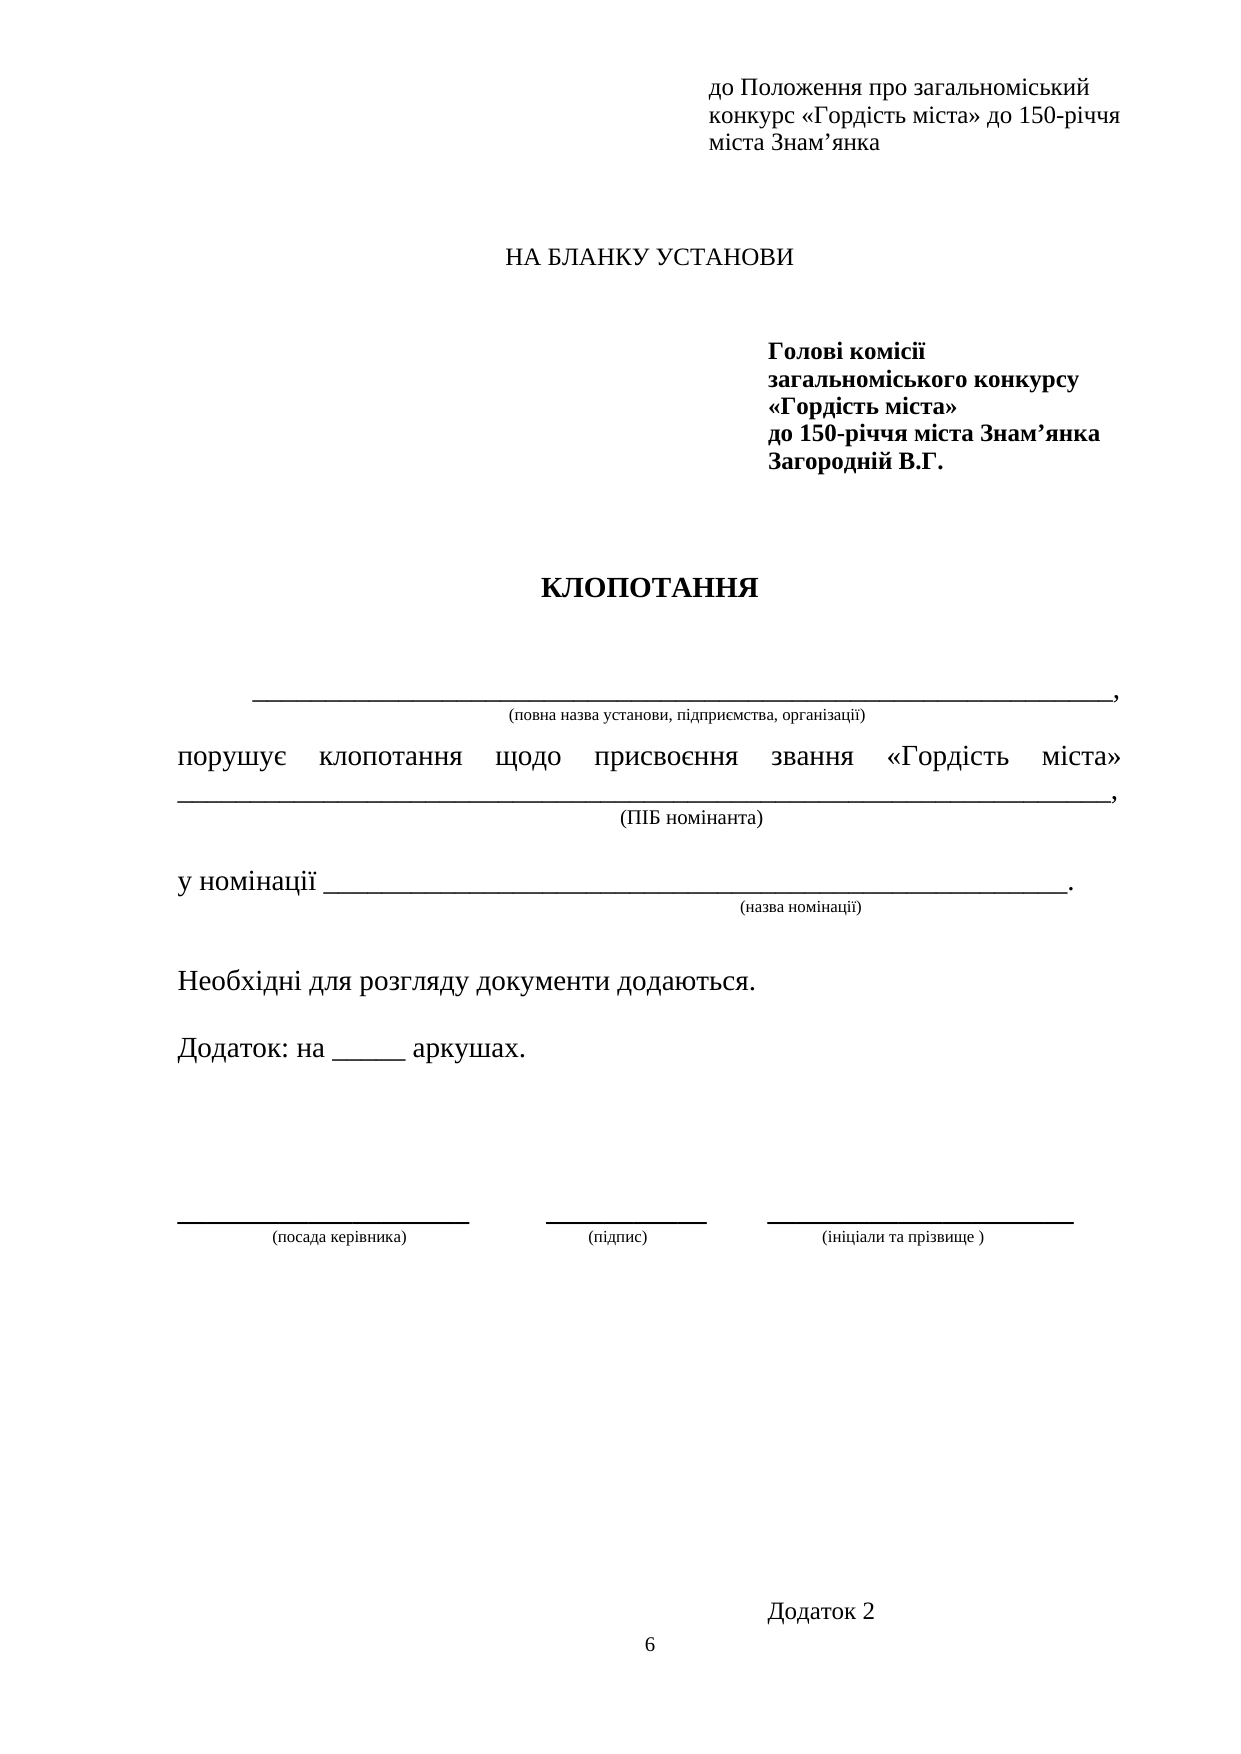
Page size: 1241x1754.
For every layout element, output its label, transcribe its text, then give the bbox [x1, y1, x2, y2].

text порушує клопотання щодо присвоєння звання «Гордість міста» ________________________________________________________________, [177, 738, 1122, 805]
text Додаток: на _____ аркушах. [177, 1031, 1122, 1064]
text (назва номінації) [177, 896, 1122, 930]
text у номінації ___________________________________________________. [177, 863, 1122, 896]
text ____________________ ___________ _____________________ [177, 1193, 1122, 1227]
text Додаток 2 [709, 1596, 1122, 1625]
text Загородній В.Г. [768, 447, 1122, 475]
text (повна назва установи, підприємства, організації) [177, 705, 1122, 738]
text Необхідні для розгляду документи додаються. [177, 963, 1122, 997]
text Голові комісії загальноміського конкурсу «Гордість міста» [768, 338, 1122, 420]
text НА БЛАНКУ УСТАНОВИ [177, 242, 1122, 271]
text ___________________________________________________________, [177, 671, 1122, 705]
text (ПІБ номінанта) [546, 805, 1122, 829]
text до Положення про загальноміський конкурс «Гордість міста» до 150-річчя міста Знам’янка [709, 74, 1122, 156]
text (посада керівника) (підпис) (ініціали та прізвище ) [177, 1227, 1122, 1261]
text клопотання [177, 571, 1122, 604]
text до 150-річчя міста Знам’янка [768, 420, 1122, 447]
